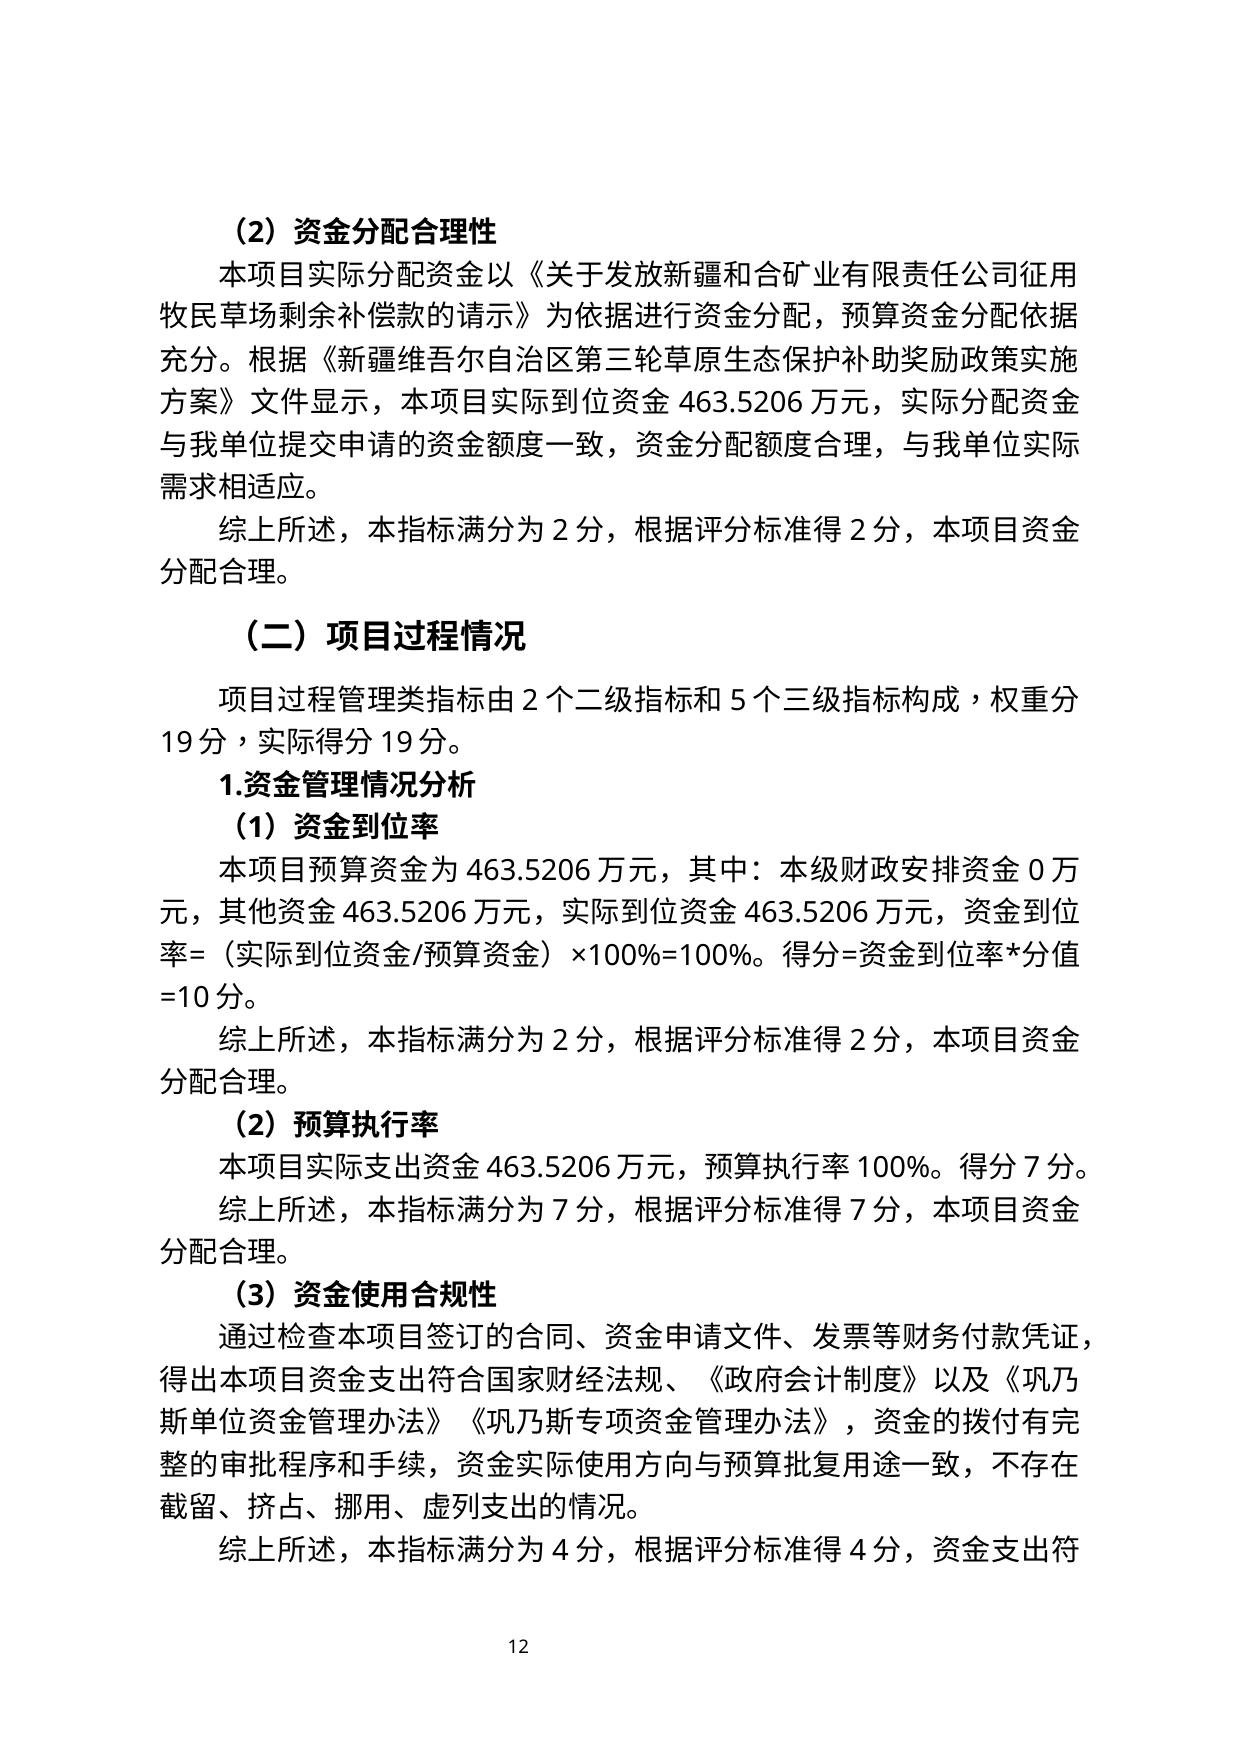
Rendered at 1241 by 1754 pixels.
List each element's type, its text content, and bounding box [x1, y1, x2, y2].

text （2）资金分配合理性 [159, 209, 1081, 251]
text （1）资金到位率 [159, 804, 1081, 846]
text 本项目实际支出资金463.5206万元，预算执行率100%。得分7分。 [159, 1144, 1081, 1186]
text 综上所述，本指标满分为7分，根据评分标准得7分，本项目资金分配合理。 [159, 1186, 1081, 1271]
text 通过检查本项目签订的合同、资金申请文件、发票等财务付款凭证，得出本项目资金支出符合国家财经法规、《政府会计制度》以及《巩乃斯单位资金管理办法》《巩乃斯专项资金管理办法》，资金的拨付有完整的审批程序和手续，资金实际使用方向与预算批复用途一致，不存在截留、挤占、挪用、虚列支出的情况。 [159, 1314, 1081, 1526]
text 综上所述，本指标满分为2分，根据评分标准得2分，本项目资金分配合理。 [159, 506, 1081, 591]
text （2）预算执行率 [159, 1101, 1081, 1144]
text （3）资金使用合规性 [159, 1271, 1081, 1314]
subtitle 1.资金管理情况分析 [159, 761, 1081, 804]
text 项目过程管理类指标由2个二级指标和5个三级指标构成，权重分19分，实际得分19分。 [159, 676, 1081, 761]
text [159, 1526, 1081, 1569]
text 本项目预算资金为463.5206万元，其中：本级财政安排资金0万元，其他资金463.5206万元，实际到位资金463.5206万元，资金到位率=（实际到位资金/预算资金）×100%=100%。得分=资金到位率*分值=10分。 [159, 846, 1081, 1016]
text 综上所述，本指标满分为2分，根据评分标准得2分，本项目资金分配合理。 [159, 1016, 1081, 1101]
text 本项目实际分配资金以《关于发放新疆和合矿业有限责任公司征用牧民草场剩余补偿款的请示》为依据进行资金分配，预算资金分配依据充分。根据《新疆维吾尔自治区第三轮草原生态保护补助奖励政策实施方案》文件显示，本项目实际到位资金463.5206万元，实际分配资金与我单位提交申请的资金额度一致，资金分配额度合理，与我单位实际需求相适应。 [159, 251, 1081, 506]
subtitle （二）项目过程情况 [159, 591, 1081, 676]
